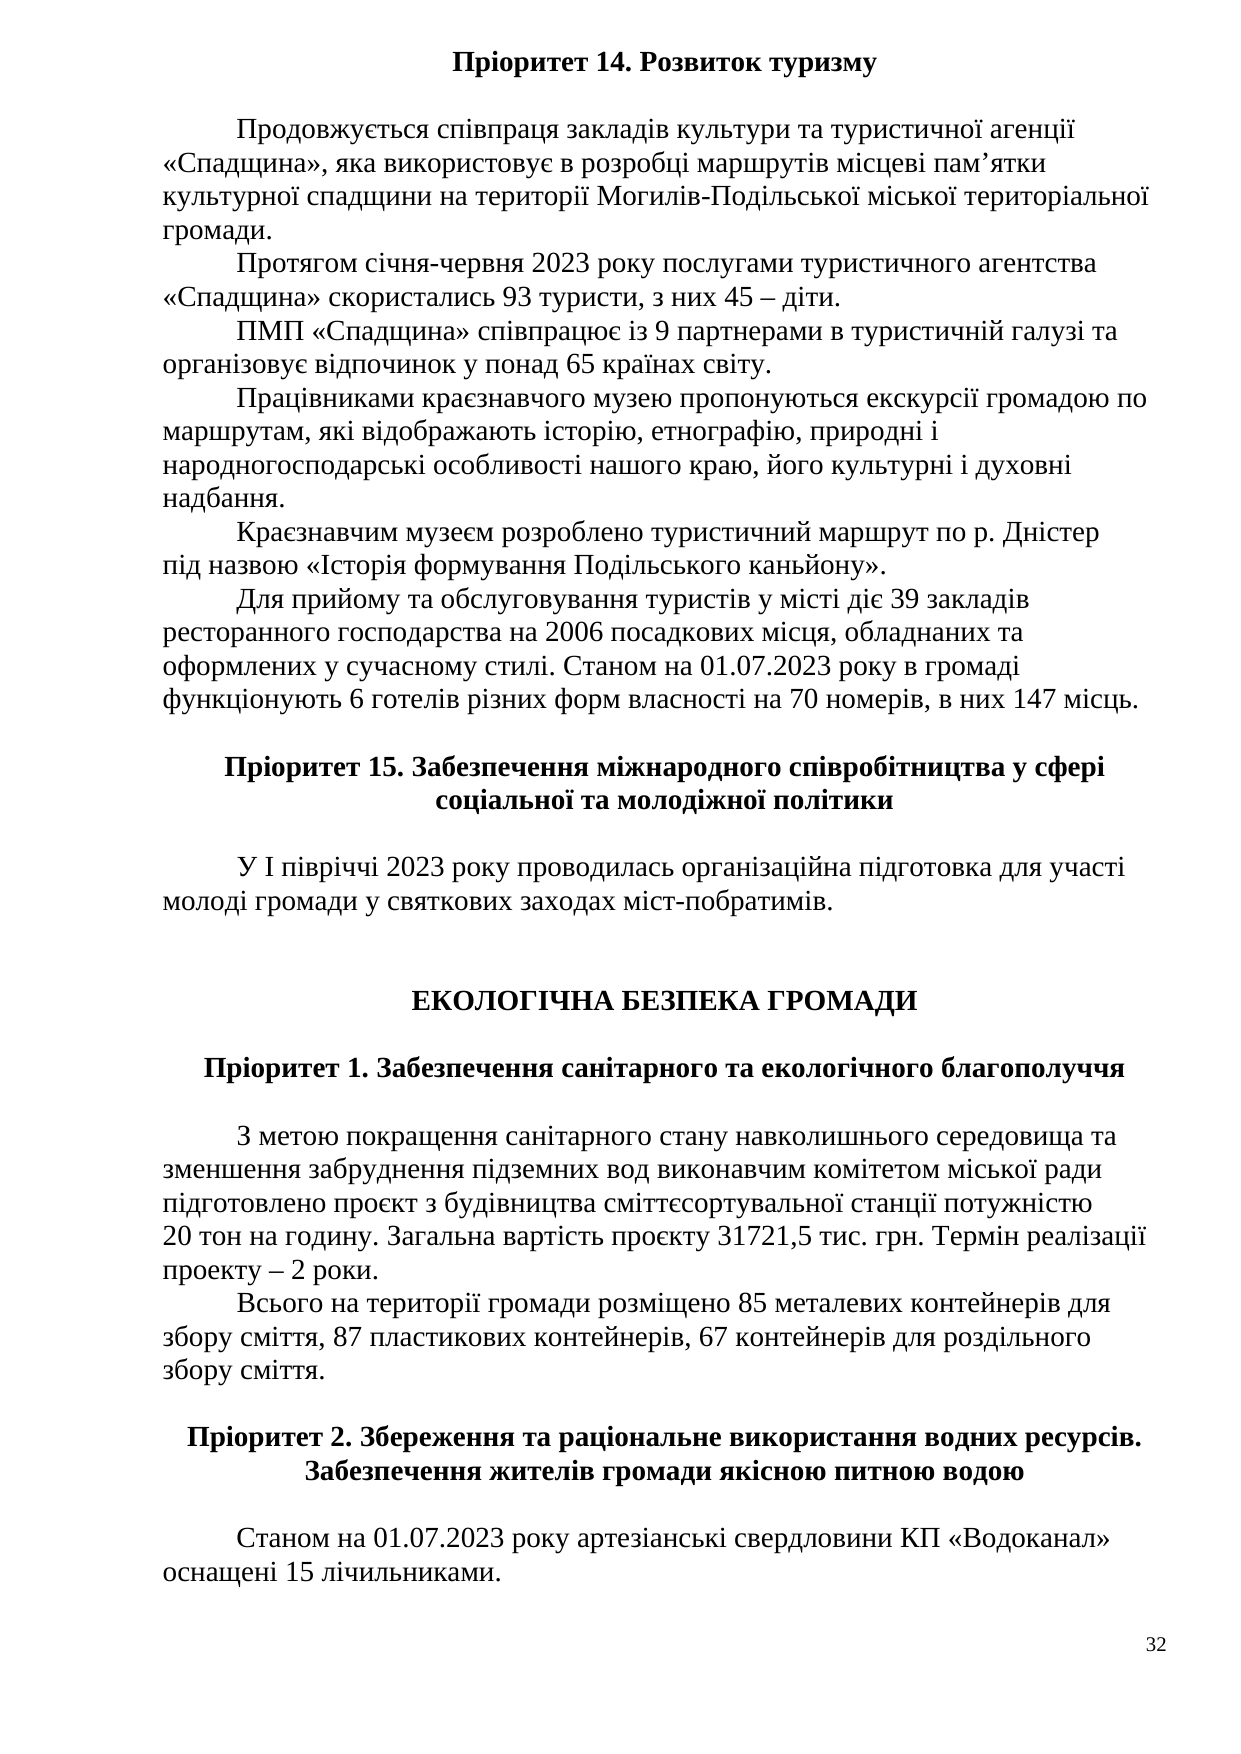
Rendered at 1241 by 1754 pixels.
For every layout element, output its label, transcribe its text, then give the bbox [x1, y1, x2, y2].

text Всього на території громади розміщено 85 металевих контейнерів для збору сміття, 87 пластикових контейнерів, 67 контейнерів для роздільного збору сміття. [162, 1285, 1167, 1386]
text З метою покращення санітарного стану навколишнього середовища та зменшення забруднення підземних вод виконавчим комітетом міської ради підготовлено проєкт з будівництва сміттєсортувальної станції потужністю [162, 1118, 1167, 1218]
text Продовжується співпраця закладів культури та туристичної агенції «Спадщина», яка використовує в розробці маршрутів місцеві пам’ятки культурної спадщини на території Могилів-Подільської міської територіальної громади. [162, 111, 1167, 246]
text Працівниками краєзнавчого музею пропонуються екскурсії громадою по маршрутам, які відображають історію, етнографію, природні і народногосподарські особливості нашого краю, його культурні і духовні надбання. [162, 380, 1167, 514]
text У І півріччі 2023 року проводилась організаційна підготовка для участі молоді громади у святкових заходах міст-побратимів. [162, 849, 1167, 916]
text Пріоритет 14. Розвиток туризму [162, 44, 1167, 78]
text Протягом січня-червня 2023 року послугами туристичного агентства «Спадщина» скористались 93 туристи, з них 45 – діти. [162, 246, 1167, 313]
text Для прийому та обслуговування туристів у місті діє 39 закладів ресторанного господарства на 2006 посадкових місця, обладнаних та оформлених у сучасному стилі. Станом на 01.07.2023 року в громаді функціонують 6 готелів різних форм власності на 70 номерів, в них 147 місць. [162, 581, 1167, 715]
text ЕКОЛОГІЧНА БЕЗПЕКА ГРОМАДИ [162, 983, 1167, 1017]
text Пріоритет 2. Збереження та раціональне використання водних ресурсів. Забезпечення жителів громади якісною питною водою [162, 1419, 1167, 1487]
text ПМП «Спадщина» співпрацює із 9 партнерами в туристичній галузі та організовує відпочинок у понад 65 країнах світу. [162, 313, 1167, 380]
text під назвою «Історія формування Подільського каньйону». [162, 547, 1167, 581]
text Станом на 01.07.2023 року артезіанські свердловини КП «Водоканал» оснащені 15 лічильниками. [162, 1520, 1167, 1587]
text Пріоритет 1. Забезпечення санітарного та екологічного благополуччя [162, 1051, 1167, 1084]
text Краєзнавчим музеєм розроблено туристичний маршрут по р. Дністер [162, 514, 1167, 547]
text 20 тон на годину. Загальна вартість проєкту 31721,5 тис. грн. Термін реалізації проекту – 2 роки. [162, 1218, 1167, 1285]
text Пріоритет 15. Забезпечення міжнародного співробітництва у сфері соціальної та молодіжної політики [162, 749, 1167, 816]
